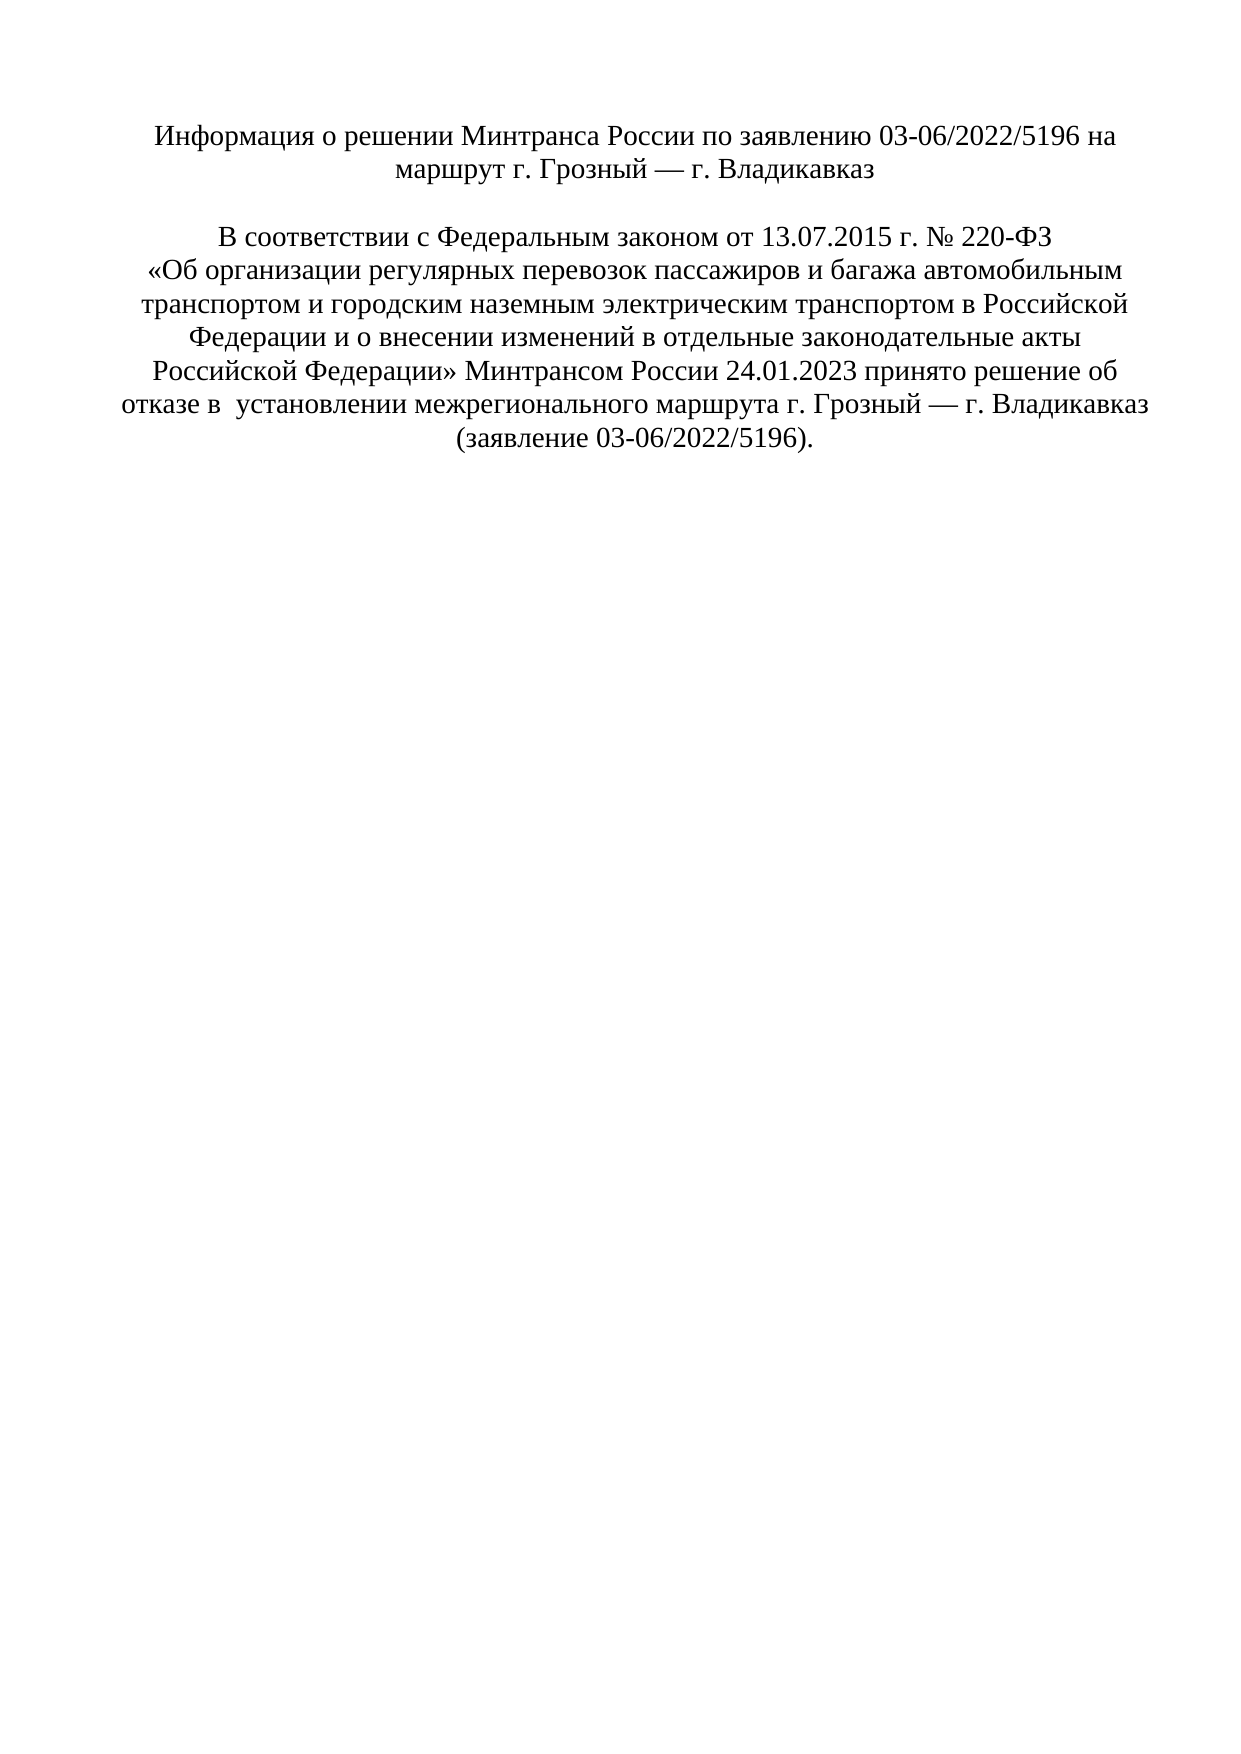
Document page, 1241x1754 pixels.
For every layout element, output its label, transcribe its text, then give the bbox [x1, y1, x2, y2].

text В соответствии с Федеральным законом от 13.07.2015 г. № 220-ФЗ «Об организации регулярных перевозок пассажиров и багажа автомобильным транспортом и городским наземным электрическим транспортом в Российской Федерации и о внесении изменений в отдельные законодательные акты Российской Федерации» Минтрансом России 24.01.2023 принято решение об отказе в установлении межрегионального маршрута г. Грозный — г. Владикавказ (заявление 03-06/2022/5196). [118, 219, 1152, 453]
text Информация о решении Минтранса России по заявлению 03-06/2022/5196 на маршрут г. Грозный — г. Владикавказ [118, 118, 1152, 185]
